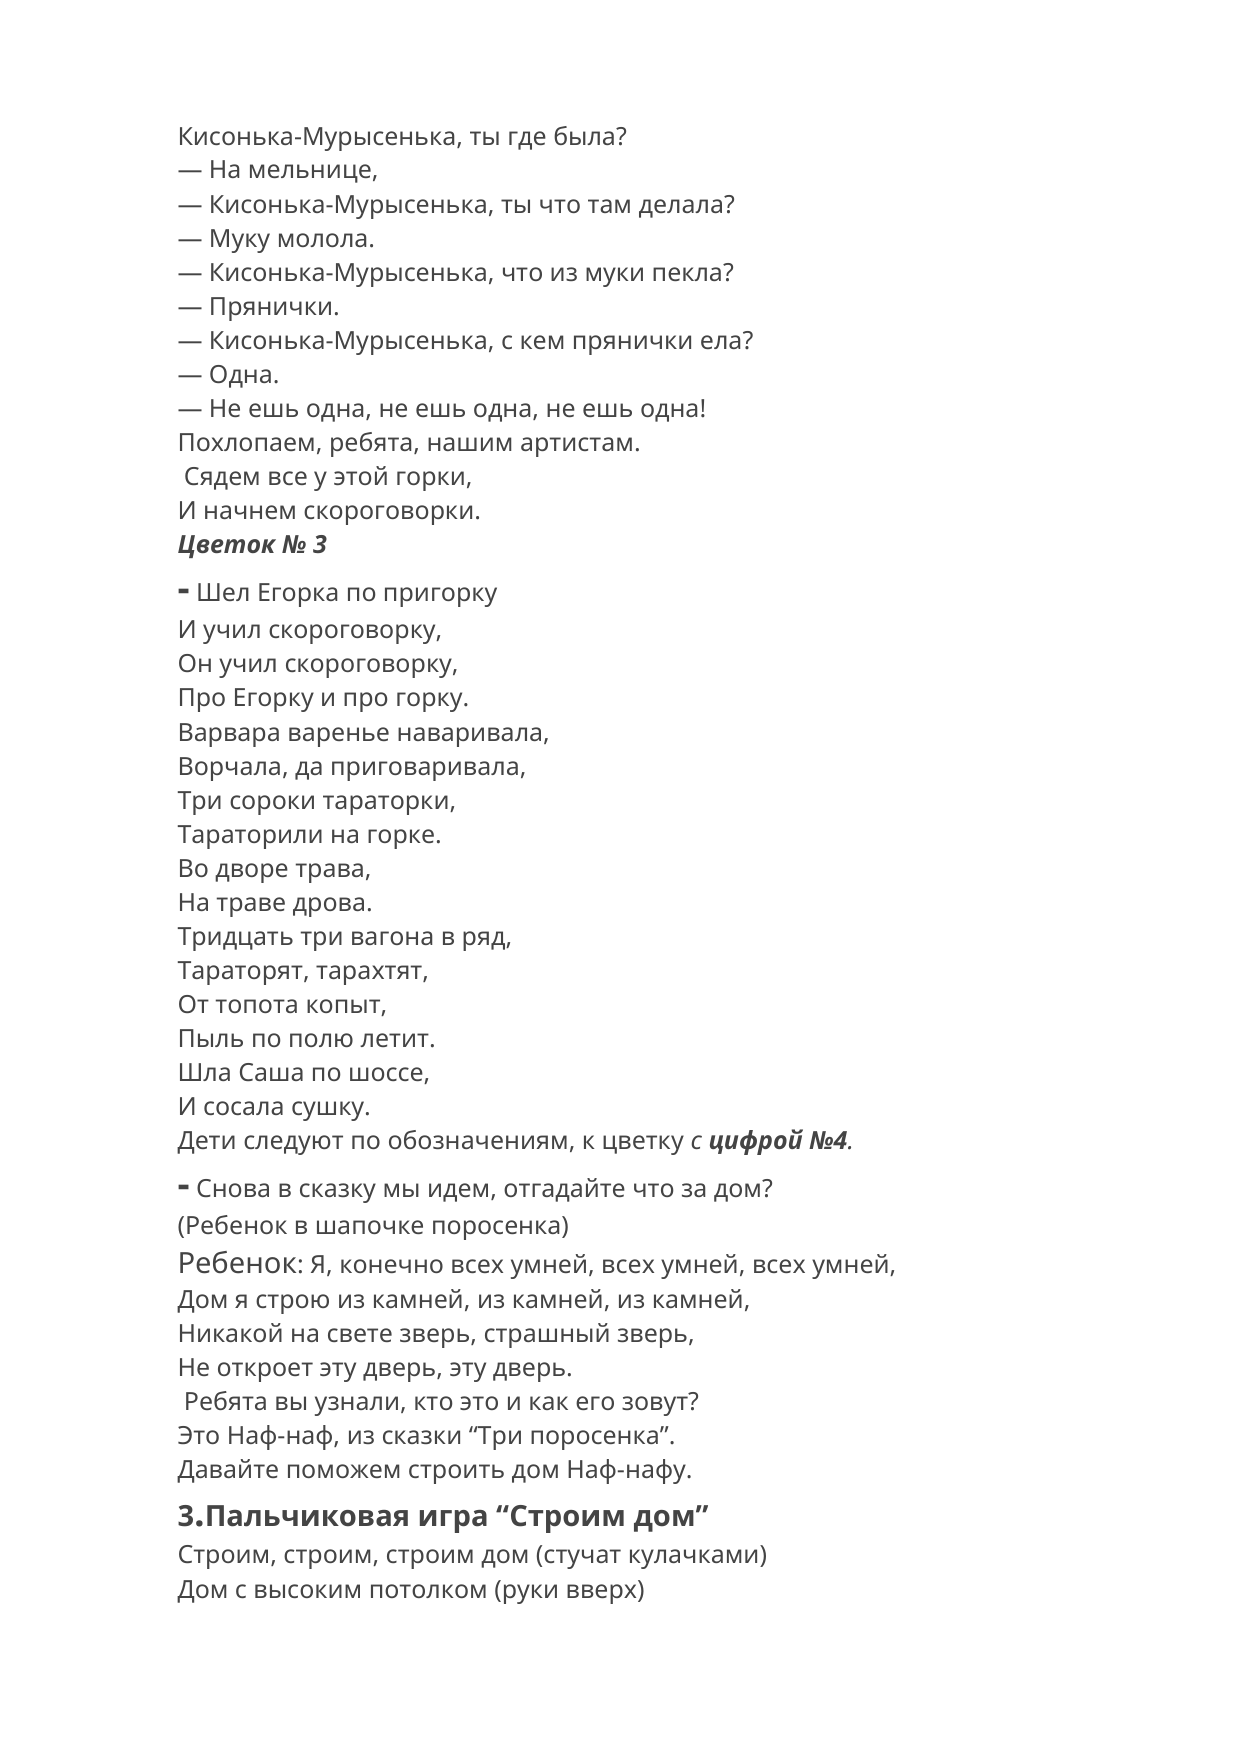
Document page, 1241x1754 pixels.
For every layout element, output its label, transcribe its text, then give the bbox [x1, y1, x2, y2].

text Ребята вы узнали, кто это и как его зовут? [177, 1384, 1152, 1418]
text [177, 1418, 1152, 1605]
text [177, 118, 1152, 1384]
